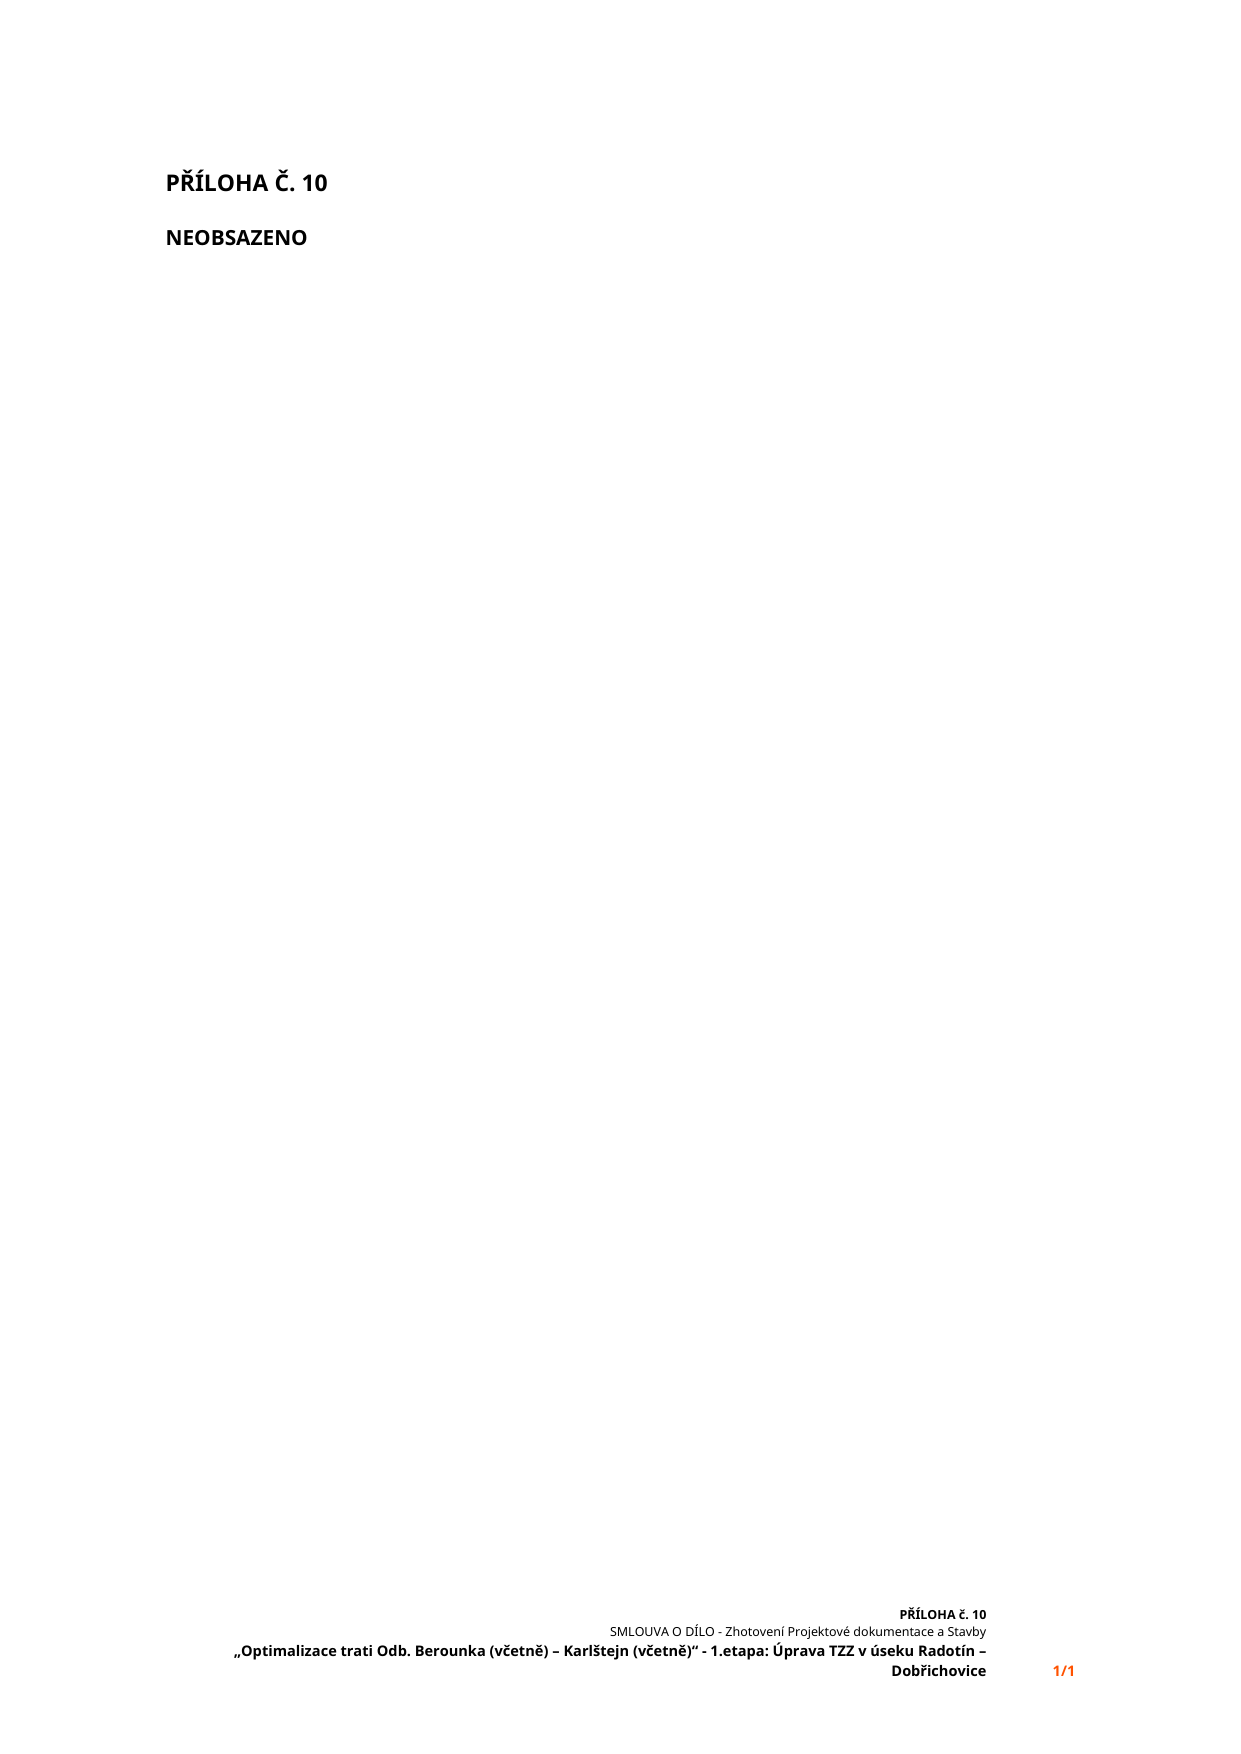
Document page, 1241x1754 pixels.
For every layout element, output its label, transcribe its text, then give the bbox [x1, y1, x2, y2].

text Příloha č. 10 [165, 166, 1075, 198]
text NEOBSAZENO [165, 223, 1075, 252]
